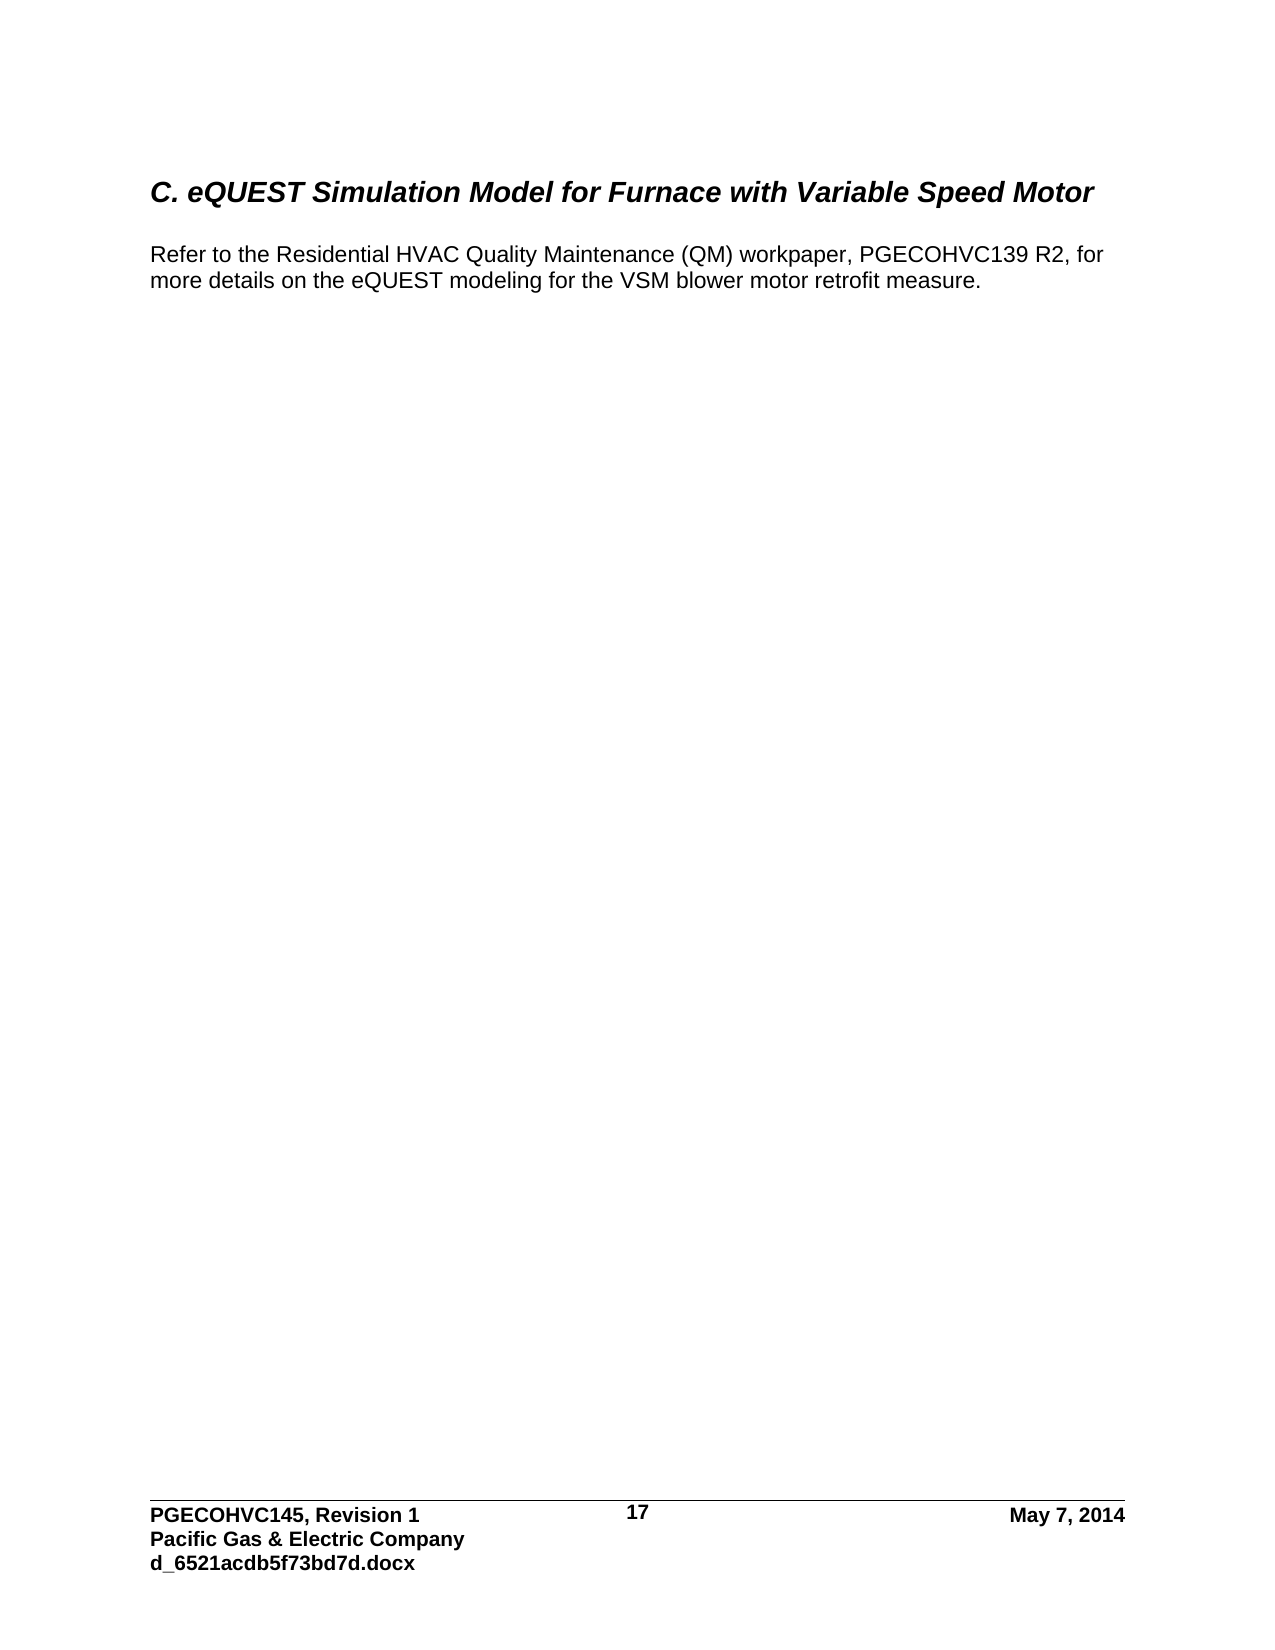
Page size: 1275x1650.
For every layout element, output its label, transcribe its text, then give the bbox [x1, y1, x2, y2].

text Refer to the Residential HVAC Quality Maintenance (QM) workpaper, PGECOHVC139 R2, for more details on the eQUEST modeling for the VSM blower motor retrofit measure. [150, 241, 1125, 294]
subtitle C. eQUEST Simulation Model for Furnace with Variable Speed Motor [150, 175, 1125, 208]
